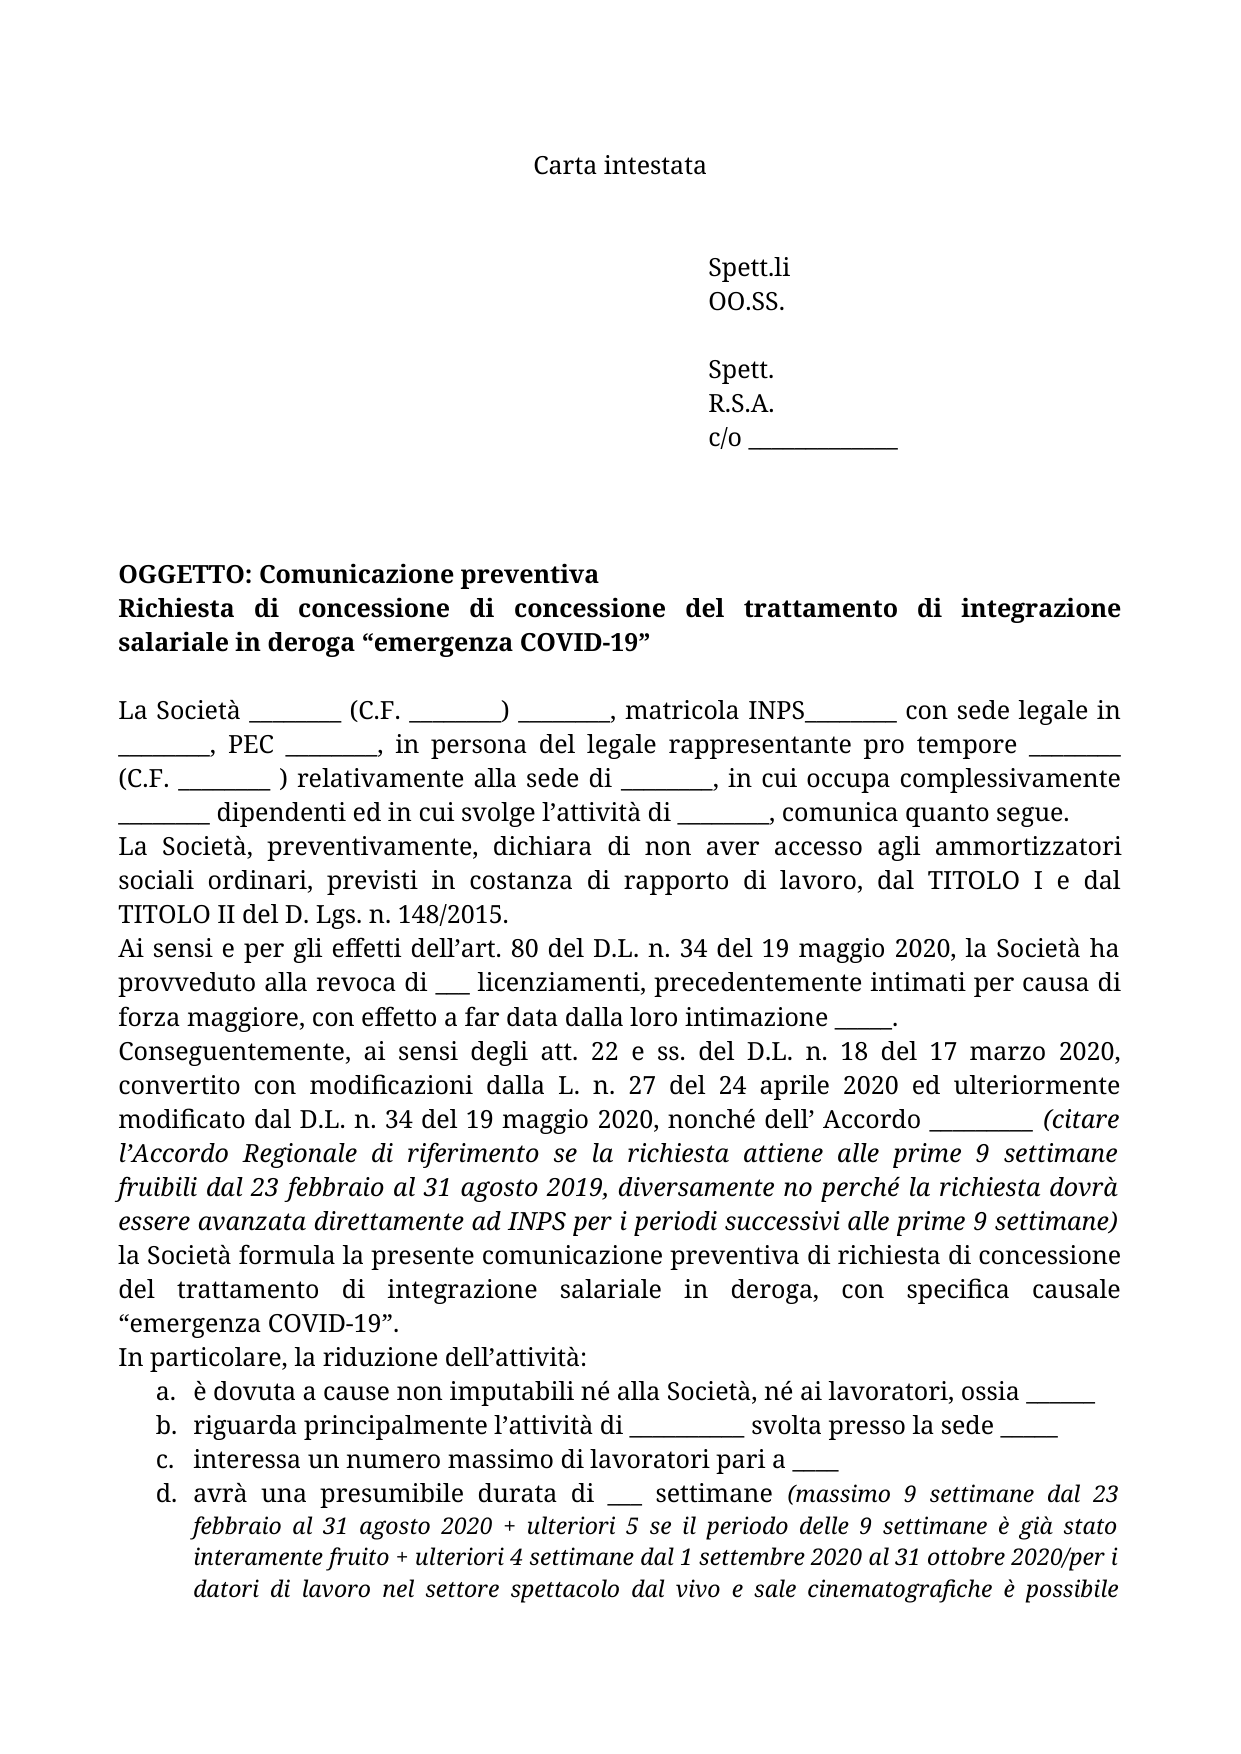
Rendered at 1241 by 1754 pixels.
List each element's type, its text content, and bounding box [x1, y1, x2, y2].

text OO.SS. [708, 284, 1122, 318]
text Spett.li [708, 250, 1122, 284]
text Ai sensi e per gli effetti dell’art. 80 del D.L. n. 34 del 19 maggio 2020, la Società ha provveduto alla revoca di ___ licenziamenti, precedentemente intimati per causa di forza maggiore, con effetto a far data dalla loro intimazione _____. [118, 931, 1122, 1033]
text La Società ________ (C.F. ________) ________, matricola INPS________ con sede legale in ________, PEC ________, in persona del legale rappresentante pro tempore ________ (C.F. ________ ) relativamente alla sede di ________, in cui occupa complessivamente ________ dipendenti ed in cui svolge l’attività di ________, comunica quanto segue. [118, 693, 1122, 829]
list è dovuta a cause non imputabili né alla Società, né ai lavoratori, ossia ______ [156, 1374, 1122, 1408]
text R.S.A. [708, 386, 1122, 420]
text Carta intestata [118, 148, 1122, 182]
list interessa un numero massimo di lavoratori pari a ____ [156, 1442, 1122, 1476]
text Spett. [708, 352, 1122, 386]
text Richiesta di concessione di concessione del trattamento di integrazione salariale in deroga “emergenza COVID-19” [118, 590, 1122, 658]
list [156, 1476, 1122, 1604]
text Conseguentemente, ai sensi degli att. 22 e ss. del D.L. n. 18 del 17 marzo 2020, convertito con modificazioni dalla L. n. 27 del 24 aprile 2020 ed ulteriormente modificato dal D.L. n. 34 del 19 maggio 2020, nonché dell’ Accordo _________ (citare l’Accordo Regionale di riferimento se la richiesta attiene alle prime 9 settimane fruibili dal 23 febbraio al 31 agosto 2019, diversamente no perché la richiesta dovrà essere avanzata direttamente ad INPS per i periodi successivi alle prime 9 settimane) la Società formula la presente comunicazione preventiva di richiesta di concessione del trattamento di integrazione salariale in deroga, con specifica causale “emergenza COVID-19”. [118, 1033, 1122, 1340]
list riguarda principalmente l’attività di __________ svolta presso la sede _____ [156, 1408, 1122, 1442]
text La Società, preventivamente, dichiara di non aver accesso agli ammortizzatori sociali ordinari, previsti in costanza di rapporto di lavoro, dal TITOLO I e dal TITOLO II del D. Lgs. n. 148/2015. [118, 829, 1122, 931]
text c/o _____________ [708, 420, 1122, 454]
text In particolare, la riduzione dell’attività: [118, 1340, 1122, 1374]
text OGGETTO: Comunicazione preventiva [118, 556, 1122, 590]
